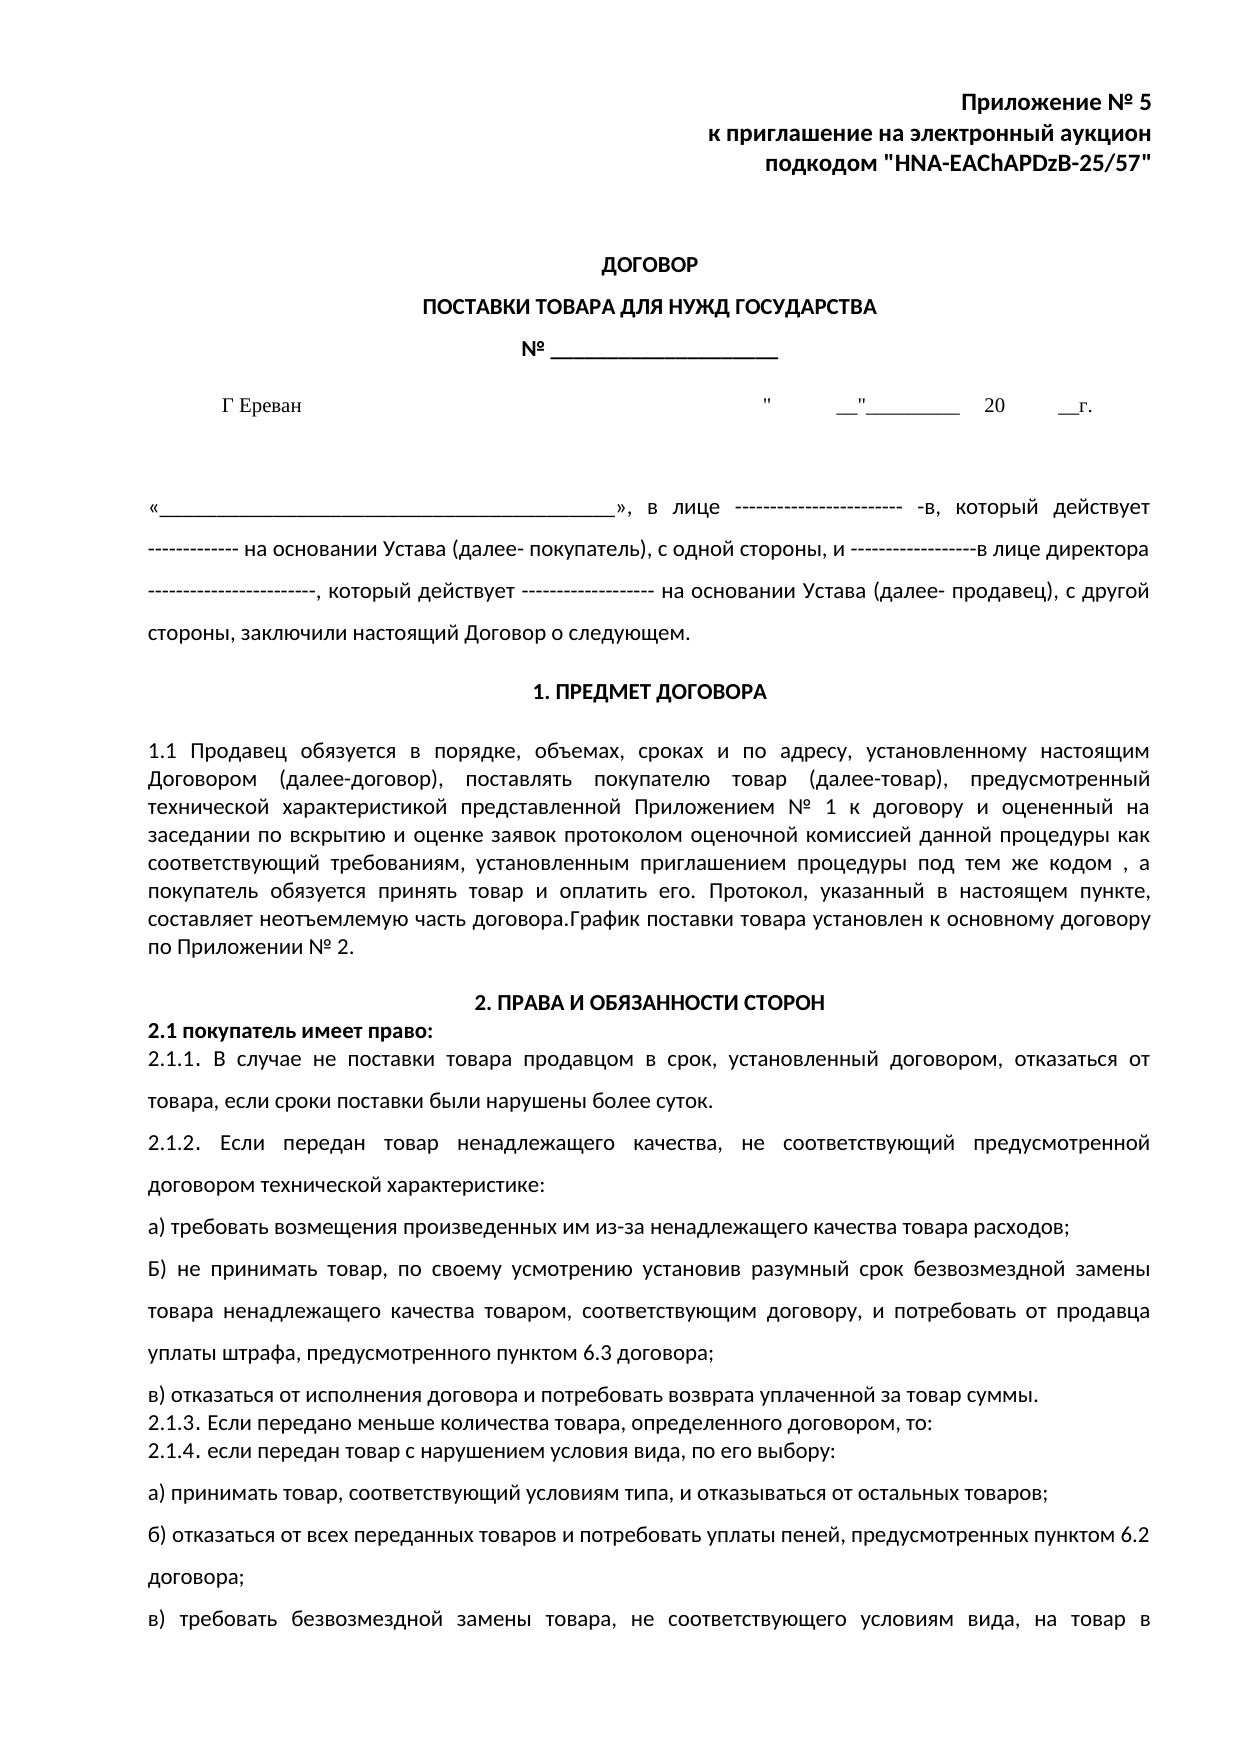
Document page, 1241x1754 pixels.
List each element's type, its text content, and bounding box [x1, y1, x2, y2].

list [148, 1604, 1152, 1632]
table_header Г Ереван [136, 393, 620, 434]
text ДОГОВОР [148, 251, 1152, 278]
table_header " __"_________ 20 __г. [620, 393, 1104, 434]
text «________________________________________», в лице ------------------------ -в, который действует ------------- на основании Устава (далее- покупатель), с одной стороны, и ------------------в лице директора ------------------------, который действует ------------------- на основании Устава (далее- продавец), с другой стороны, заключили настоящий Договор о следующем. [148, 492, 1152, 646]
text Приложение № 5 [148, 86, 1152, 117]
text № ____________________ [148, 334, 1152, 362]
text к приглашение на электронный аукцион [177, 117, 1152, 147]
list а) требовать возмещения произведенных им из-за ненадлежащего качества товара расходов; [148, 1212, 1152, 1240]
text подкодом "HNA-EAChAPDzB-25/57" [177, 147, 1152, 178]
list а) принимать товар, соответствующий условиям типа, и отказываться от остальных товаров; [148, 1478, 1152, 1506]
list 2. ПРАВА И ОБЯЗАННОСТИ СТОРОН [148, 988, 1152, 1016]
list б) отказаться от всех переданных товаров и потребовать уплаты пеней, предусмотренных пунктом 6.2 договора; [148, 1520, 1152, 1590]
text 1. ПРЕДМЕТ ДОГОВОРА [148, 677, 1152, 705]
list 2.1.1․ В случае не поставки товара продавцом в срок, установленный договором, отказаться от товара, если сроки поставки были нарушены более суток. [148, 1044, 1152, 1114]
text 1.1 Продавец обязуется в порядке, объемах, сроках и по адресу, установленному настоящим Договором (далее-договор), поставлять покупателю товар (далее-товар), предусмотренный технической характеристикой представленной Приложением № 1 к договору и оцененный на заседании по вскрытию и оценке заявок протоколом оценочной комиссией данной процедуры как соответствующий требованиям, установленным приглашением процедуры под тем же кодом , а покупатель обязуется принять товар и оплатить его. Протокол, указанный в настоящем пункте, составляет неотъемлемую часть договора.График поставки товара установлен к основному договору по Приложении № 2. [148, 736, 1152, 960]
list 2.1.4․ если передан товар с нарушением условия вида, по его выбору: [148, 1436, 1152, 1464]
text 2.1.3․ Если передано меньше количества товара, определенного договором, то: [148, 1408, 1152, 1436]
text в) отказаться от исполнения договора и потребовать возврата уплаченной за товар суммы. [148, 1380, 1152, 1408]
list 2.1.2․ Если передан товар ненадлежащего качества, не соответствующий предусмотренной договором технической характеристике: [148, 1128, 1152, 1198]
list Б) не принимать товар, по своему усмотрению установив разумный срок безвозмездной замены товара ненадлежащего качества товаром, соответствующим договору, и потребовать от продавца уплаты штрафа, предусмотренного пунктом 6.3 договора; [148, 1254, 1152, 1366]
text ПОСТАВКИ ТОВАРА ДЛЯ НУЖД ГОСУДАРСТВА [148, 292, 1152, 321]
text 2.1 покупатель имеет право: [148, 1016, 1152, 1044]
